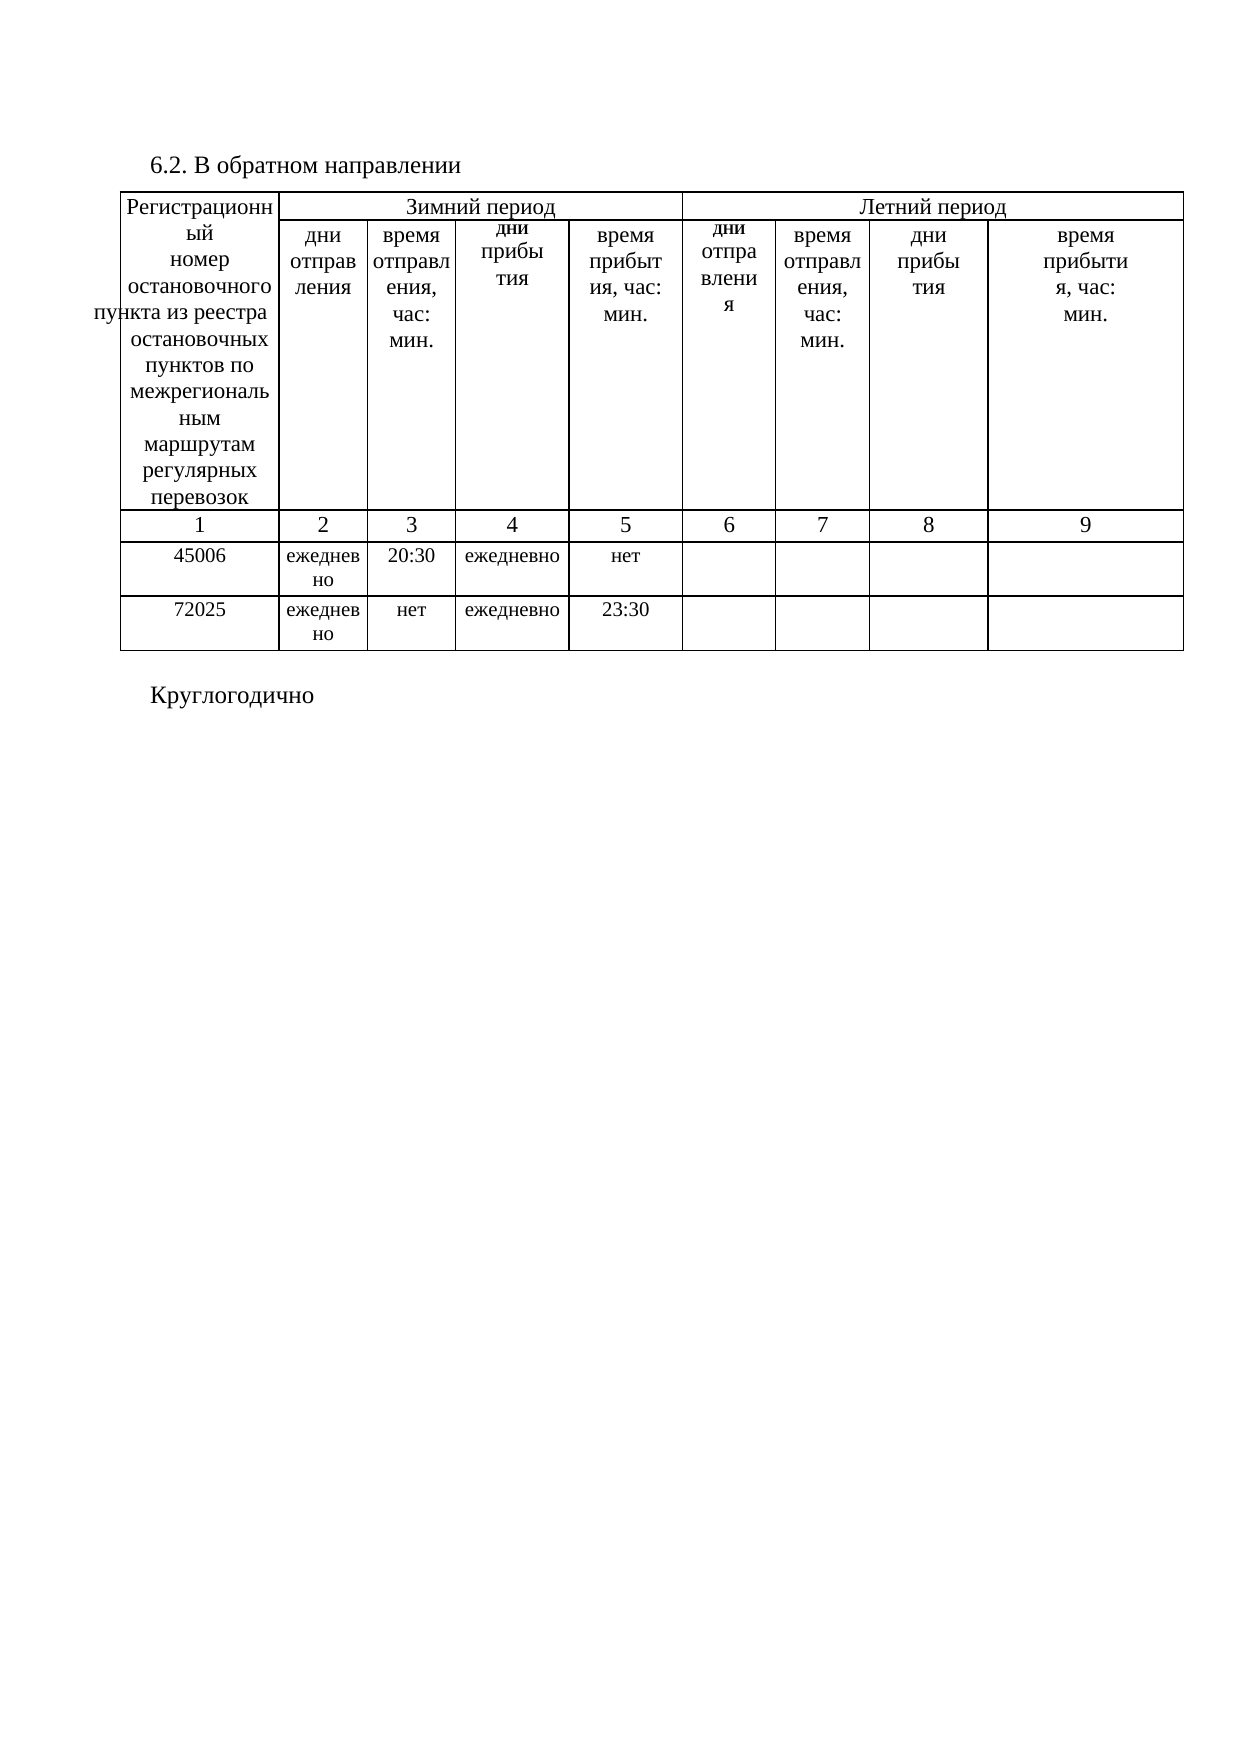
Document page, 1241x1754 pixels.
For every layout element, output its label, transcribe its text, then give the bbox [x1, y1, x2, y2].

table_cell 3 [368, 511, 455, 541]
table_header Регистрационный номер остановочного пункта из реестра остановочных пунктов по межрегиональным маршрутам регулярных перевозок [121, 193, 278, 509]
table_cell 2 [280, 511, 367, 541]
table_cell 45006 [121, 543, 278, 595]
table_cell 6 [683, 511, 775, 541]
table_cell [776, 543, 869, 595]
table_cell время отправл ения, час: мин. [776, 221, 869, 509]
table_cell ежедневно [456, 543, 568, 595]
table_cell [870, 543, 987, 595]
table_cell ДНИ прибы тия [456, 221, 568, 509]
table_cell [870, 597, 987, 650]
table_cell ежедневно [280, 543, 367, 595]
table_cell время прибыт ия, час: мин. [570, 221, 682, 509]
table_cell 23:30 [570, 597, 682, 650]
table_cell дни прибы тия [870, 221, 987, 509]
table_cell 1 [121, 511, 278, 541]
table_cell нет [368, 597, 455, 650]
table_cell время отправл ения, час: мин. [368, 221, 455, 509]
table_cell 72025 [121, 597, 278, 650]
table_cell время прибыти я, час: мин. [989, 221, 1183, 509]
table_cell 8 [870, 511, 987, 541]
table_cell ежедневно [456, 597, 568, 650]
table_cell ДНИ отпра влени я [683, 221, 775, 509]
text Круглогодично [150, 680, 1090, 709]
table_cell 5 [570, 511, 682, 541]
table_cell [776, 597, 869, 650]
table_cell [683, 597, 775, 650]
table_cell [683, 543, 775, 595]
table_cell [989, 597, 1183, 650]
table_cell 20:30 [368, 543, 455, 595]
table_cell дни отправ ления [280, 221, 367, 509]
table_cell 9 [989, 511, 1183, 541]
table_cell [989, 543, 1183, 595]
table_cell ежедневно [280, 597, 367, 650]
table_cell нет [570, 543, 682, 595]
table_header Летний период [683, 193, 1183, 219]
table_cell 4 [456, 511, 568, 541]
table_cell 7 [776, 511, 869, 541]
text 6.2. В обратном направлении [150, 150, 1090, 179]
table_header Зимний период [280, 193, 682, 219]
